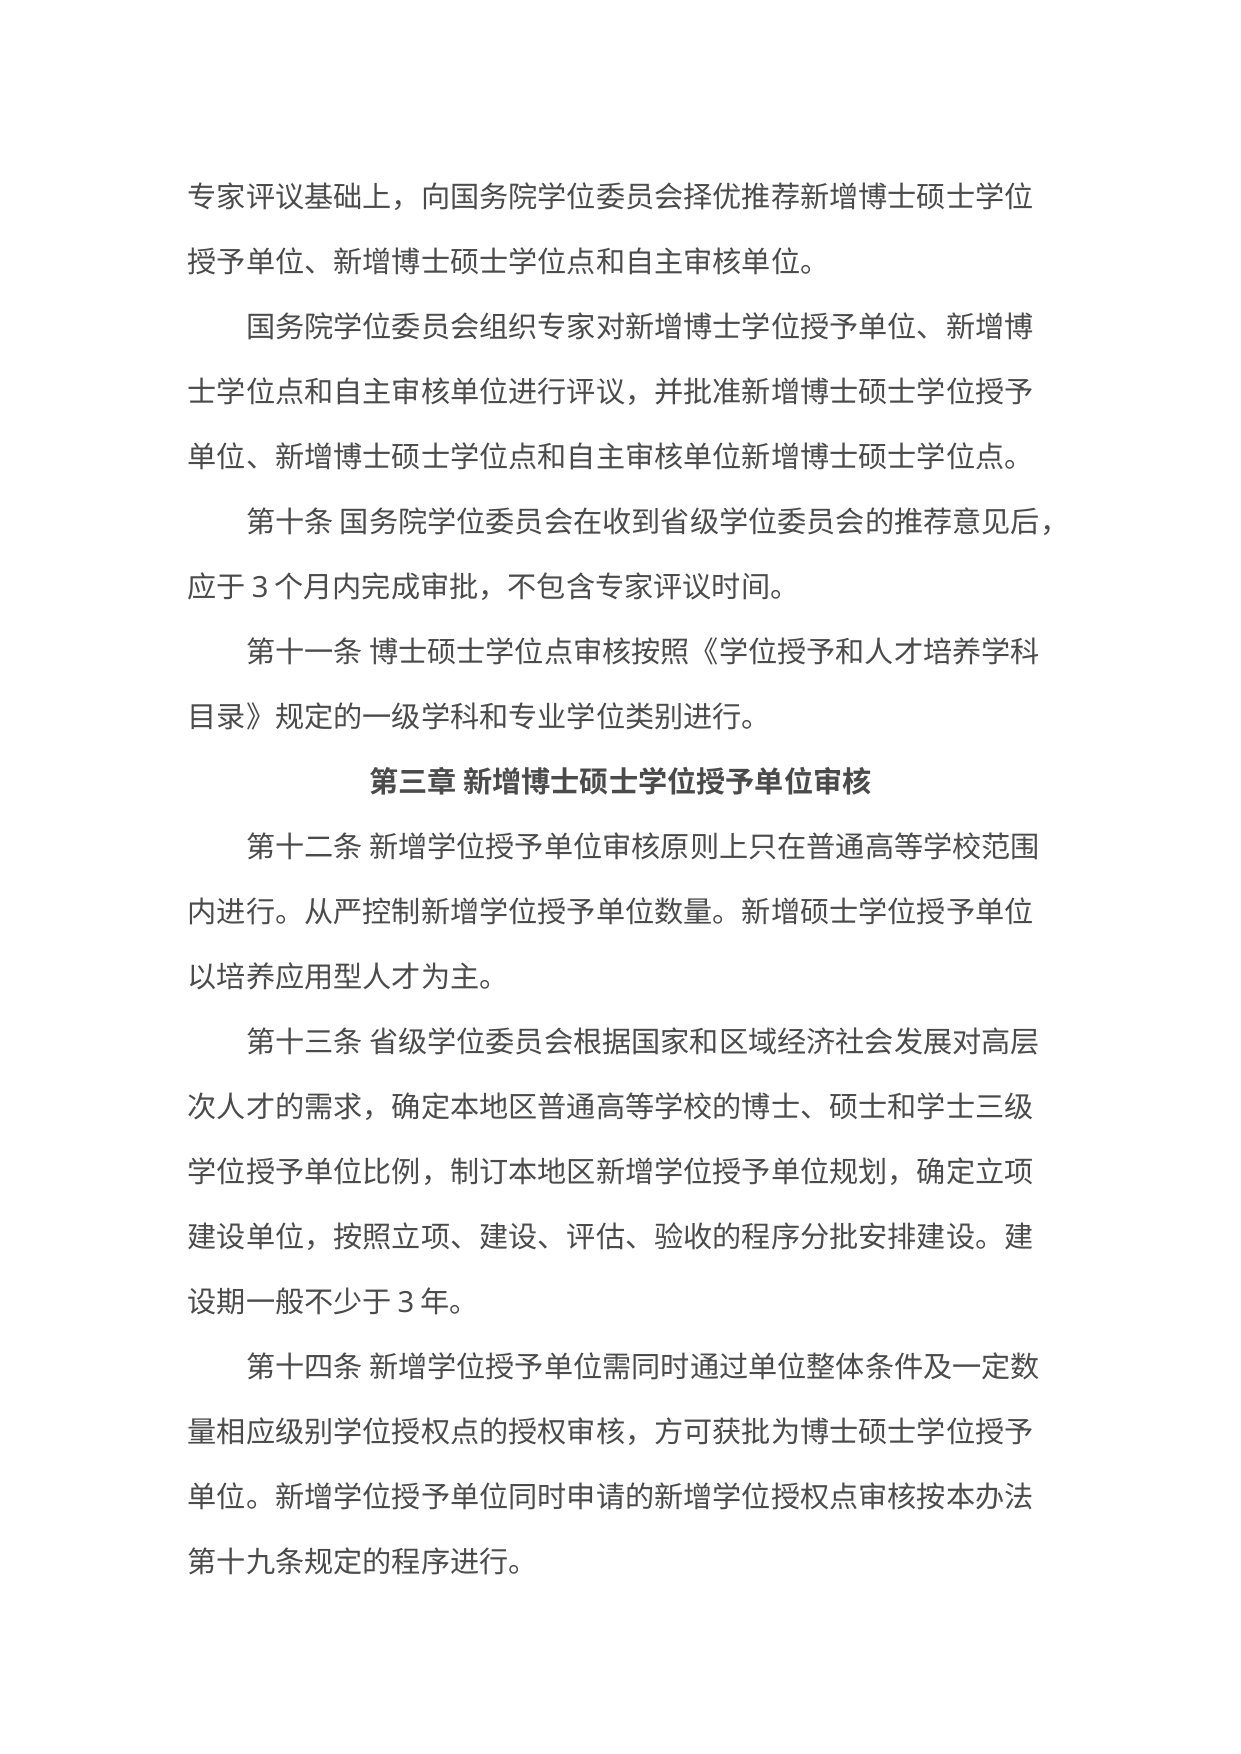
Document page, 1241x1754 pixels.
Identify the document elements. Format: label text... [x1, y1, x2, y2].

text 国务院学位委员会组织专家对新增博士学位授予单位、新增博士学位点和自主审核单位进行评议，并批准新增博士硕士学位授予单位、新增博士硕士学位点和自主审核单位新增博士硕士学位点。 [187, 292, 1053, 487]
text 第十四条 新增学位授予单位需同时通过单位整体条件及一定数量相应级别学位授权点的授权审核，方可获批为博士硕士学位授予单位。新增学位授予单位同时申请的新增学位授权点审核按本办法第十九条规定的程序进行。 [187, 1332, 1053, 1592]
text 第十三条 省级学位委员会根据国家和区域经济社会发展对高层次人才的需求，确定本地区普通高等学校的博士、硕士和学士三级学位授予单位比例，制订本地区新增学位授予单位规划，确定立项建设单位，按照立项、建设、评估、验收的程序分批安排建设。建设期一般不少于3年。 [187, 1007, 1053, 1332]
text 第十条 国务院学位委员会在收到省级学位委员会的推荐意见后，应于3个月内完成审批，不包含专家评议时间。 [187, 487, 1053, 617]
text 第十二条 新增学位授予单位审核原则上只在普通高等学校范围内进行。从严控制新增学位授予单位数量。新增硕士学位授予单位以培养应用型人才为主。 [187, 812, 1053, 1007]
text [187, 162, 1053, 292]
text 第三章 新增博士硕士学位授予单位审核 [187, 747, 1053, 812]
text 第十一条 博士硕士学位点审核按照《学位授予和人才培养学科目录》规定的一级学科和专业学位类别进行。 [187, 617, 1053, 747]
